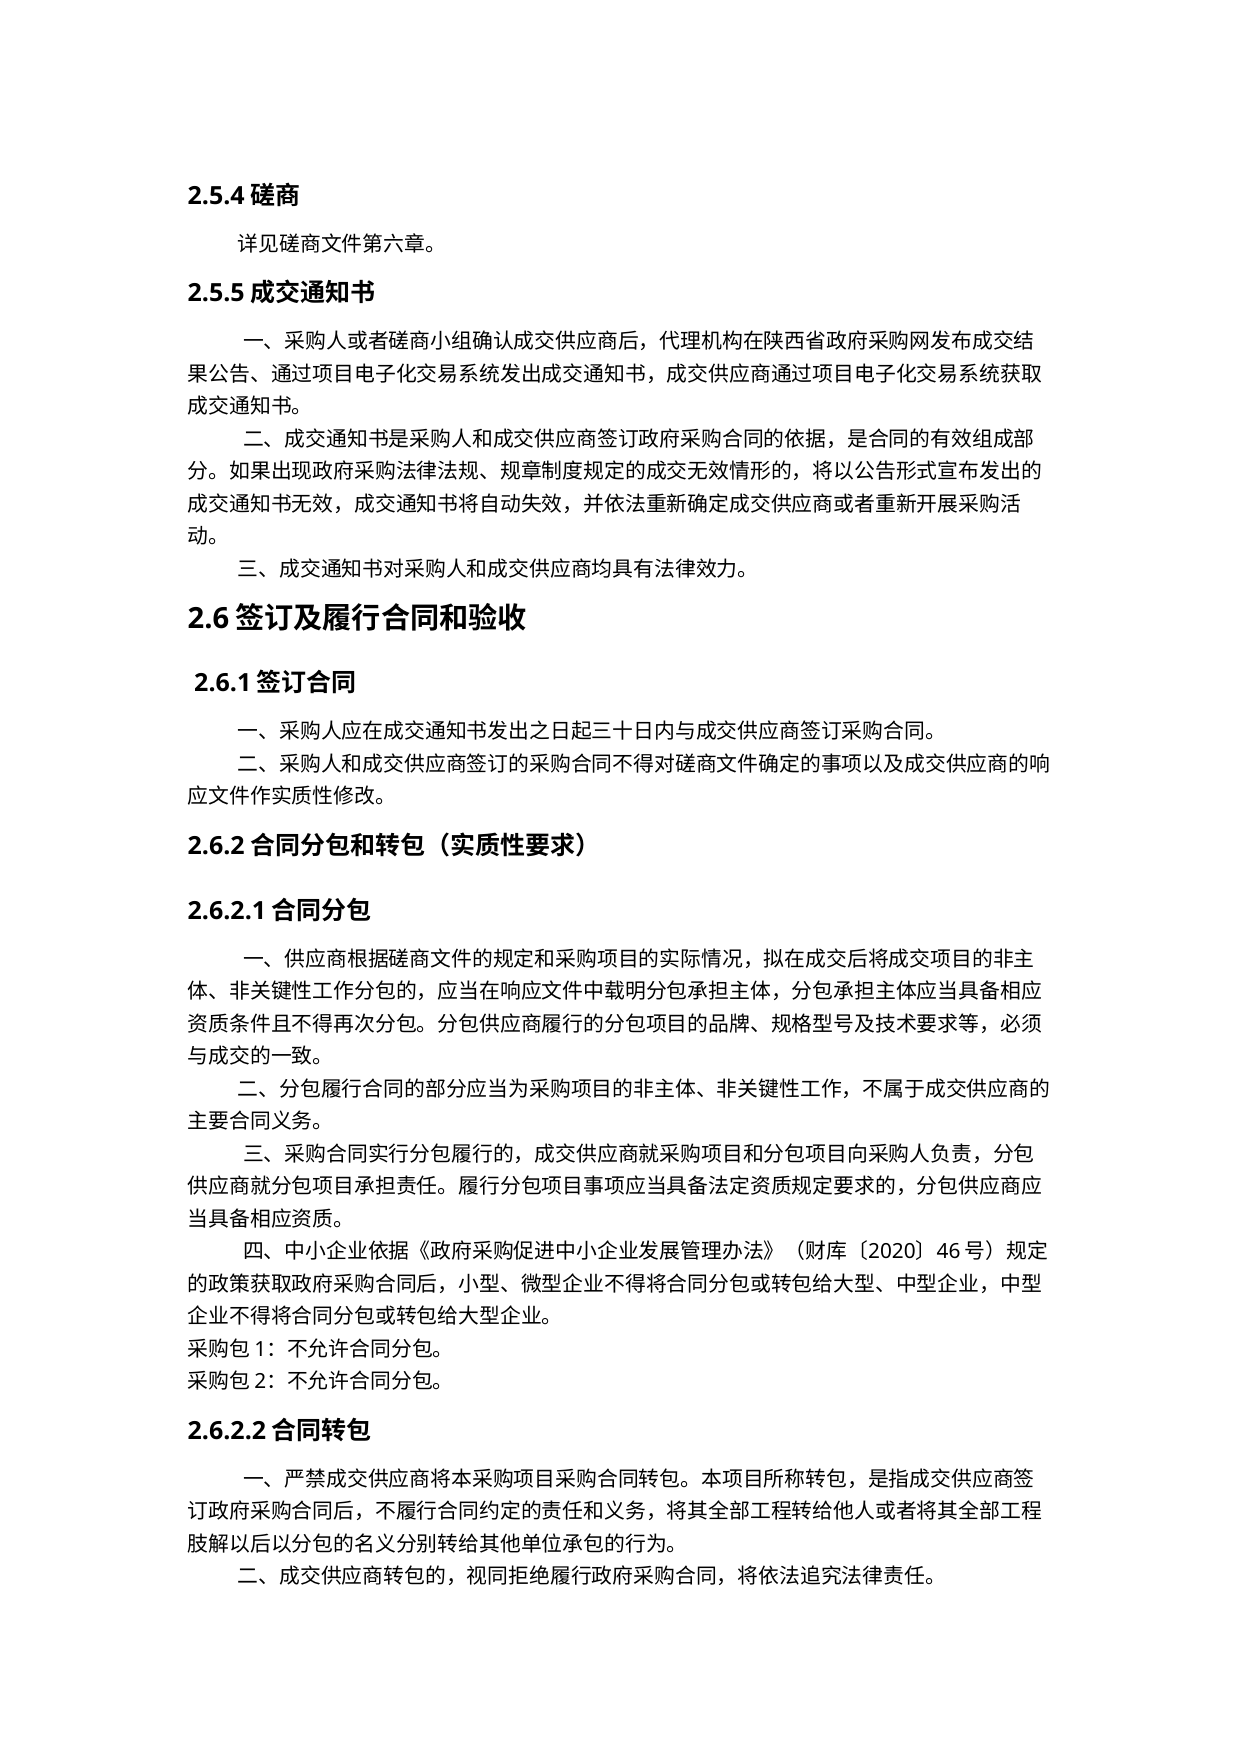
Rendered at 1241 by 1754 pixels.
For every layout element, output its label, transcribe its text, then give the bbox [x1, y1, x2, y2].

text 2.6.2.1合同分包 [187, 877, 1053, 942]
text 三、成交通知书对采购人和成交供应商均具有法律效力。 [187, 552, 1053, 584]
text 2.6.1签订合同 [187, 649, 1053, 714]
text 2.6.2合同分包和转包（实质性要求） [187, 812, 1053, 877]
text 详见磋商文件第六章。 [187, 227, 1053, 259]
text 采购包2：不允许合同分包。 [187, 1364, 1053, 1397]
text 2.6签订及履行合同和验收 [187, 584, 1053, 649]
text 二、成交供应商转包的，视同拒绝履行政府采购合同，将依法追究法律责任。 [187, 1559, 1053, 1592]
text 一、供应商根据磋商文件的规定和采购项目的实际情况，拟在成交后将成交项目的非主体、非关键性工作分包的，应当在响应文件中载明分包承担主体，分包承担主体应当具备相应资质条件且不得再次分包。分包供应商履行的分包项目的品牌、规格型号及技术要求等，必须与成交的一致。 [187, 942, 1053, 1072]
text 一、严禁成交供应商将本采购项目采购合同转包。本项目所称转包，是指成交供应商签订政府采购合同后，不履行合同约定的责任和义务，将其全部工程转给他人或者将其全部工程肢解以后以分包的名义分别转给其他单位承包的行为。 [187, 1462, 1053, 1559]
text 四、中小企业依据《政府采购促进中小企业发展管理办法》（财库〔2020〕46号）规定的政策获取政府采购合同后，小型、微型企业不得将合同分包或转包给大型、中型企业，中型企业不得将合同分包或转包给大型企业。 [187, 1234, 1053, 1332]
text 2.5.5成交通知书 [187, 259, 1053, 324]
text 二、采购人和成交供应商签订的采购合同不得对磋商文件确定的事项以及成交供应商的响应文件作实质性修改。 [187, 747, 1053, 812]
text 2.6.2.2合同转包 [187, 1397, 1053, 1462]
text 采购包1：不允许合同分包。 [187, 1332, 1053, 1364]
text 二、成交通知书是采购人和成交供应商签订政府采购合同的依据，是合同的有效组成部分。如果出现政府采购法律法规、规章制度规定的成交无效情形的，将以公告形式宣布发出的成交通知书无效，成交通知书将自动失效，并依法重新确定成交供应商或者重新开展采购活动。 [187, 422, 1053, 552]
text 二、分包履行合同的部分应当为采购项目的非主体、非关键性工作，不属于成交供应商的主要合同义务。 [187, 1072, 1053, 1137]
text 一、采购人或者磋商小组确认成交供应商后，代理机构在陕西省政府采购网发布成交结果公告、通过项目电子化交易系统发出成交通知书，成交供应商通过项目电子化交易系统获取成交通知书。 [187, 324, 1053, 422]
text 三、采购合同实行分包履行的，成交供应商就采购项目和分包项目向采购人负责，分包供应商就分包项目承担责任。履行分包项目事项应当具备法定资质规定要求的，分包供应商应当具备相应资质。 [187, 1137, 1053, 1234]
text 一、采购人应在成交通知书发出之日起三十日内与成交供应商签订采购合同。 [187, 714, 1053, 747]
text 2.5.4磋商 [187, 162, 1053, 227]
